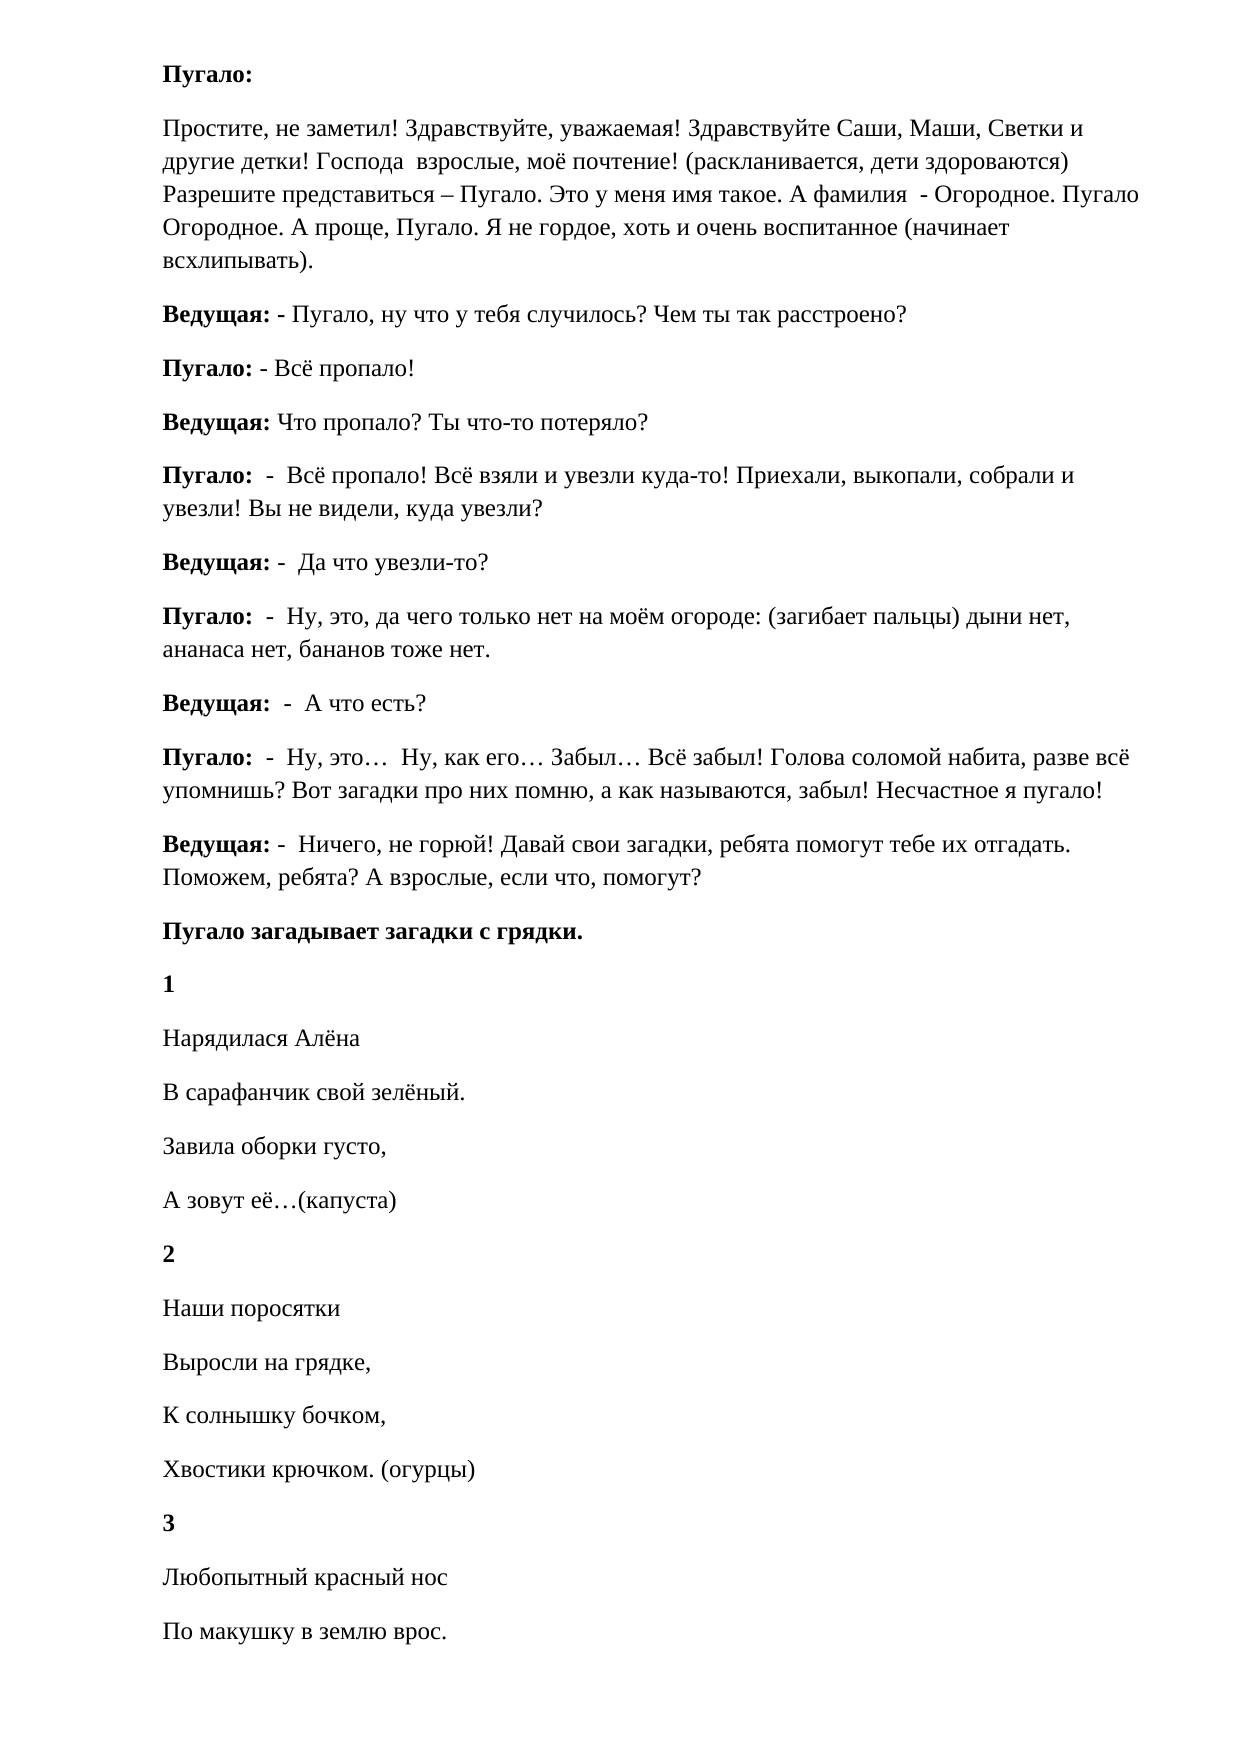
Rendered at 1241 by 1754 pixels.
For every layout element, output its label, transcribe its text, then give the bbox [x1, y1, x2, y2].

text Пугало: - Всё пропало! Всё взяли и увезли куда-то! Приехали, выкопали, собрали и увезли! Вы не видели, куда увезли? [162, 461, 1152, 522]
text В сарафанчик свой зелёный. [162, 1077, 1152, 1106]
text Ведущая: - А что есть? [162, 688, 1152, 717]
text Хвостики крючком. (огурцы) [162, 1454, 1152, 1483]
text 3 [162, 1508, 1152, 1537]
text Простите, не заметил! Здравствуйте, уважаемая! Здравствуйте Саши, Маши, Светки и другие детки! Господа взрослые, моё почтение! (раскланивается, дети здороваются) Разрешите представиться – Пугало. Это у меня имя такое. А фамилия - Огородное. Пугало Огородное. А проще, Пугало. Я не гордое, хоть и очень воспитанное (начинает всхлипывать). [162, 113, 1152, 274]
text Выросли на грядке, [162, 1347, 1152, 1375]
text Ведущая: Что пропало? Ты что-то потеряло? [162, 407, 1152, 435]
text По макушку в землю врос. [162, 1616, 1152, 1644]
text 2 [162, 1239, 1152, 1268]
text Пугало: - Всё пропало! [162, 353, 1152, 382]
text Пугало: - Ну, это… Ну, как его… Забыл… Всё забыл! Голова соломой набита, разве всё упомнишь? Вот загадки про них помню, а как называются, забыл! Несчастное я пугало! [162, 742, 1152, 804]
text Нарядилася Алёна [162, 1023, 1152, 1052]
text К солнышку бочком, [162, 1400, 1152, 1429]
text А зовут её…(капуста) [162, 1185, 1152, 1214]
text Пугало: - Ну, это, да чего только нет на моём огороде: (загибает пальцы) дыни нет, ананаса нет, бананов тоже нет. [162, 601, 1152, 663]
text Завила оборки густо, [162, 1131, 1152, 1160]
text Пугало: [162, 59, 1152, 88]
text Любопытный красный нос [162, 1562, 1152, 1591]
text Ведущая: - Пугало, ну что у тебя случилось? Чем ты так расстроено? [162, 299, 1152, 328]
text Ведущая: - Да что увезли-то? [162, 547, 1152, 576]
text Пугало загадывает загадки с грядки. [162, 916, 1152, 944]
text Наши поросятки [162, 1293, 1152, 1321]
text 1 [162, 969, 1152, 998]
text Ведущая: - Ничего, не горюй! Давай свои загадки, ребята помогут тебе их отгадать. Поможем, ребята? А взрослые, если что, помогут? [162, 829, 1152, 891]
